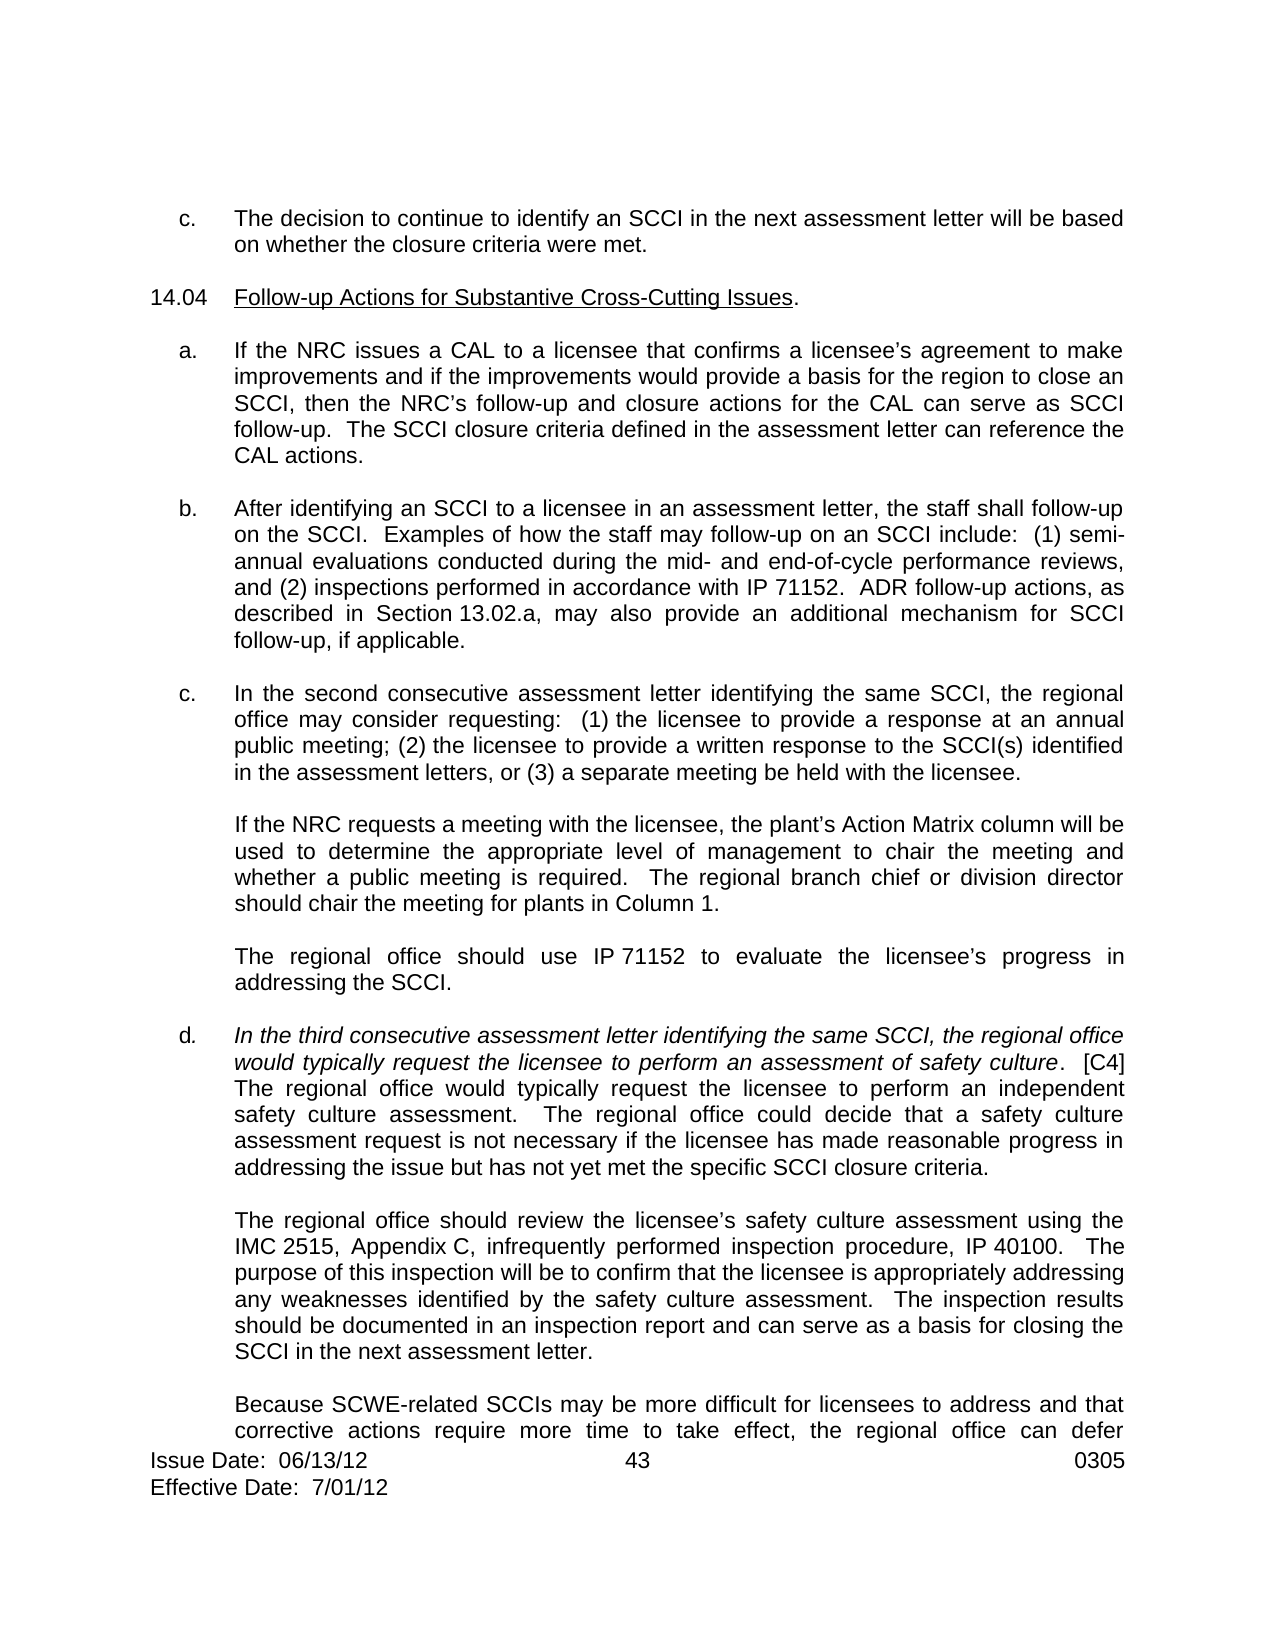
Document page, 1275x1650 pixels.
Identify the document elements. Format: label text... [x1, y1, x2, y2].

text d. In the third consecutive assessment letter identifying the same SCCI, the regional office would typically request the licensee to perform an assessment of safety culture. [C4] The regional office would typically request the licensee to perform an independent safety culture assessment. The regional office could decide that a safety culture assessment request is not necessary if the licensee has made reasonable progress in addressing the issue but has not yet met the specific SCCI closure criteria. [150, 1022, 1125, 1180]
text If the NRC requests a meeting with the licensee, the plant’s Action Matrix column will be used to determine the appropriate level of management to chair the meeting and whether a public meeting is required. The regional branch chief or division director should chair the meeting for plants in Column 1. [234, 811, 1125, 917]
subtitle 14.04 Follow-up Actions for Substantive Cross-Cutting Issues . [150, 284, 1125, 311]
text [234, 1391, 1125, 1444]
text b. After identifying an SCCI to a licensee in an assessment letter, the staff shall follow-up on the SCCI. Examples of how the staff may follow-up on an SCCI include: (1) semi-annual evaluations conducted during the mid- and end-of-cycle performance reviews, and (2) inspections performed in accordance with IP 71152. ADR follow-up actions, as described in Section 13.02.a, may also provide an additional mechanism for SCCI follow-up, if applicable. [150, 495, 1125, 653]
text The regional office should use IP 71152 to evaluate the licensee’s progress in addressing the SCCI. [234, 943, 1125, 996]
text a. If the NRC issues a CAL to a licensee that confirms a licensee’s agreement to make improvements and if the improvements would provide a basis for the region to close an SCCI, then the NRC’s follow-up and closure actions for the CAL can serve as SCCI follow-up. The SCCI closure criteria defined in the assessment letter can reference the CAL actions. [150, 337, 1125, 469]
text The regional office should review the licensee’s safety culture assessment using the IMC 2515, Appendix C, infrequently performed inspection procedure, IP 40100. The purpose of this inspection will be to confirm that the licensee is appropriately addressing any weaknesses identified by the safety culture assessment. The inspection results should be documented in an inspection report and can serve as a basis for closing the SCCI in the next assessment letter. [234, 1207, 1125, 1365]
text c. In the second consecutive assessment letter identifying the same SCCI, the regional office may consider requesting: (1) the licensee to provide a response at an annual public meeting; (2) the licensee to provide a written response to the SCCI(s) identified in the assessment letters, or (3) a separate meeting be held with the licensee. [150, 679, 1125, 785]
text c. The decision to continue to identify an SCCI in the next assessment letter will be based on whether the closure criteria were met. [150, 205, 1125, 258]
